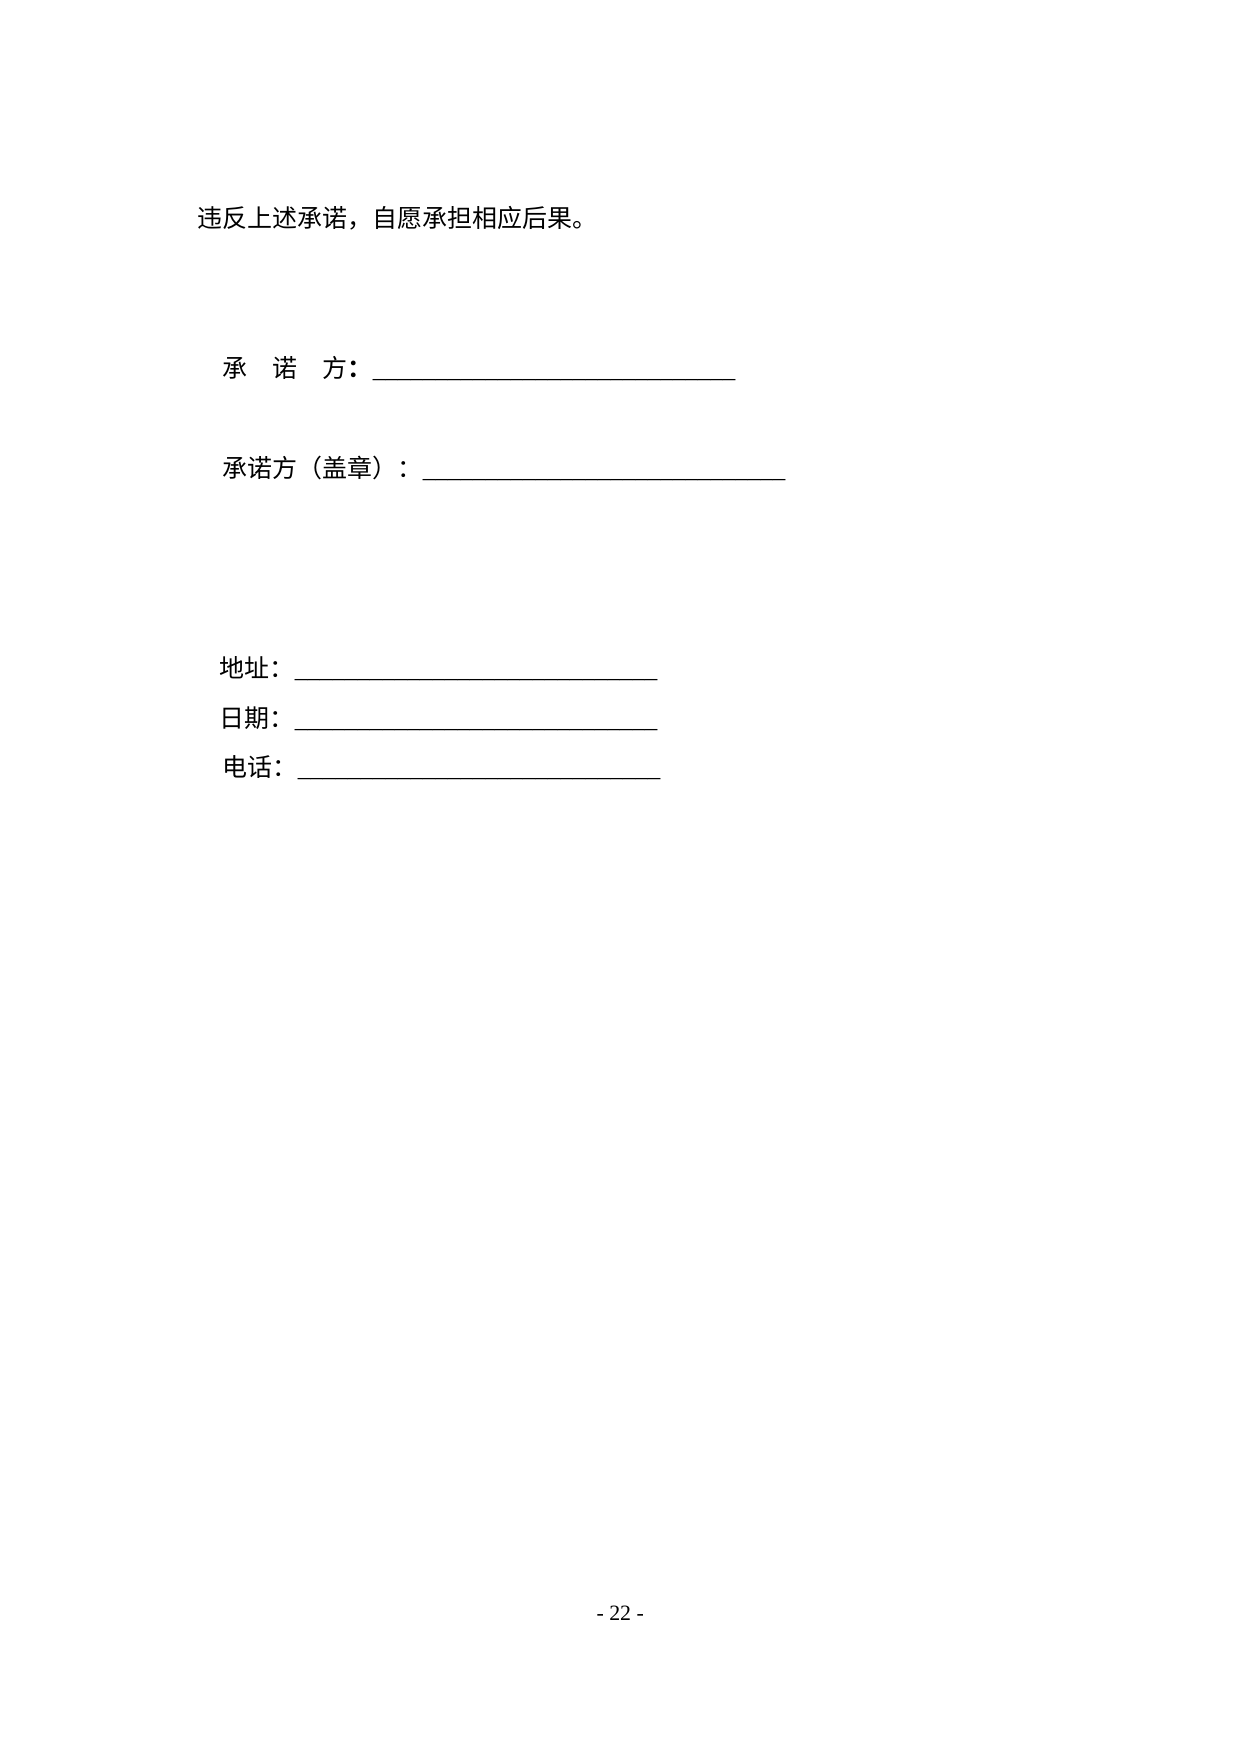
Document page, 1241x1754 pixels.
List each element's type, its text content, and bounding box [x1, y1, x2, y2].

text 地址：_____________________________ [169, 648, 1092, 685]
text 承诺方（盖章）：_____________________________ [148, 448, 1092, 485]
text 电话：_____________________________ [148, 748, 1092, 784]
text 承诺方：_____________________________ [148, 348, 1092, 385]
text 日期：_____________________________ [169, 698, 1092, 735]
text 违反上述承诺，自愿承担相应后果。 [148, 198, 1092, 235]
